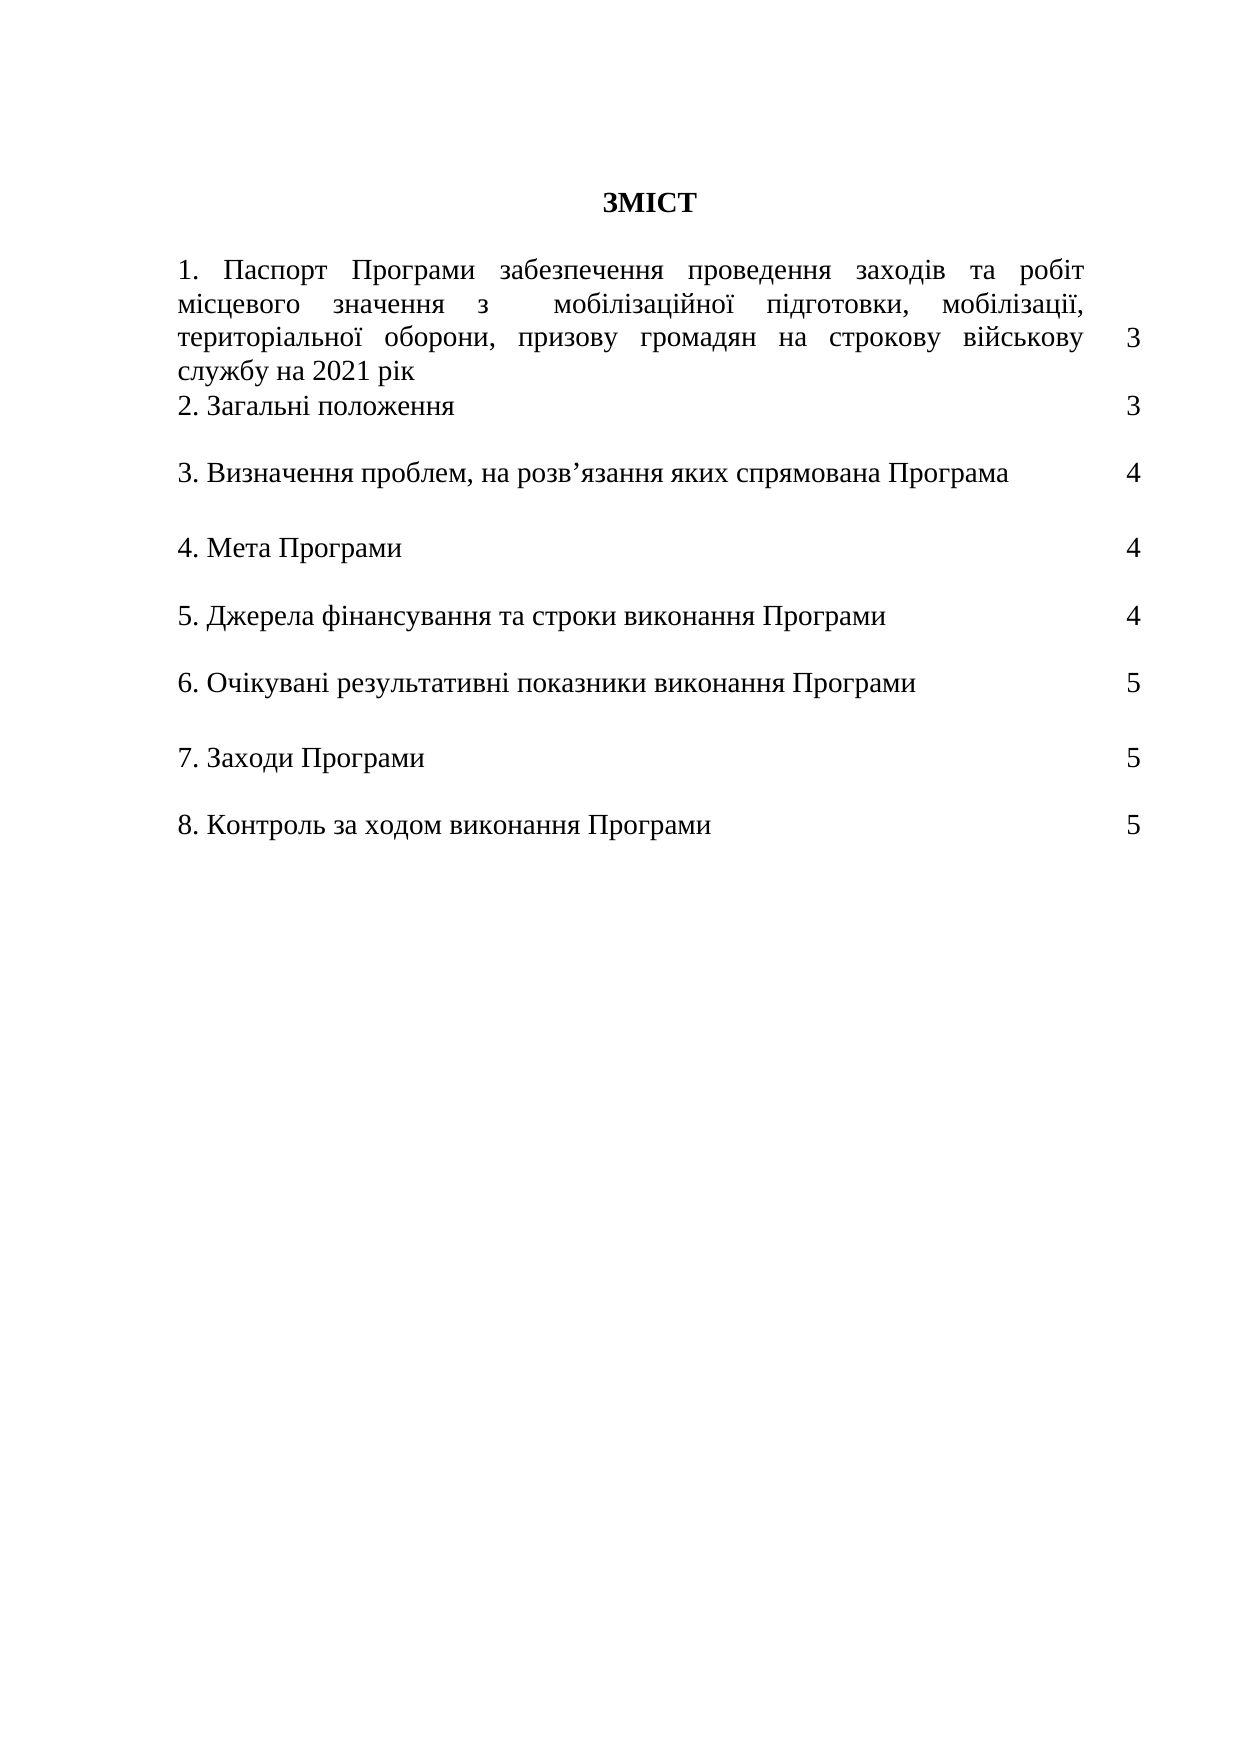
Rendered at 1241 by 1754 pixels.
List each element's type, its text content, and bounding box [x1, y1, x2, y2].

table_cell 7. Заходи Програми [166, 740, 1096, 807]
table_cell 2. Загальні положення [166, 388, 1096, 455]
table_cell 4 [1096, 531, 1171, 598]
table_header 3 [1096, 252, 1171, 388]
text ЗМІСТ [177, 185, 1122, 219]
table_cell 5. Джерела фінансування та строки виконання Програми [166, 598, 1096, 665]
table_cell 3. Визначення проблем, на розв’язання яких спрямована Програма [166, 455, 1096, 531]
table_cell 5 [1096, 807, 1171, 872]
table_cell 4 [1096, 598, 1171, 665]
table_cell 3 [1096, 388, 1171, 455]
table_cell 5 [1096, 740, 1171, 807]
table_header 1. Паспорт Програми забезпечення проведення заходів та робіт місцевого значення з мобілізаційної підготовки, мобілізації, територіальної оборони, призову громадян на строкову військову службу на 2021 рік [166, 252, 1096, 388]
table_cell 4. Мета Програми [166, 531, 1096, 598]
table_cell 5 [1096, 665, 1171, 740]
table_cell 6. Очікувані результативні показники виконання Програми [166, 665, 1096, 740]
table_cell 4 [1096, 455, 1171, 531]
table_cell 8. Контроль за ходом виконання Програми [166, 807, 1096, 872]
